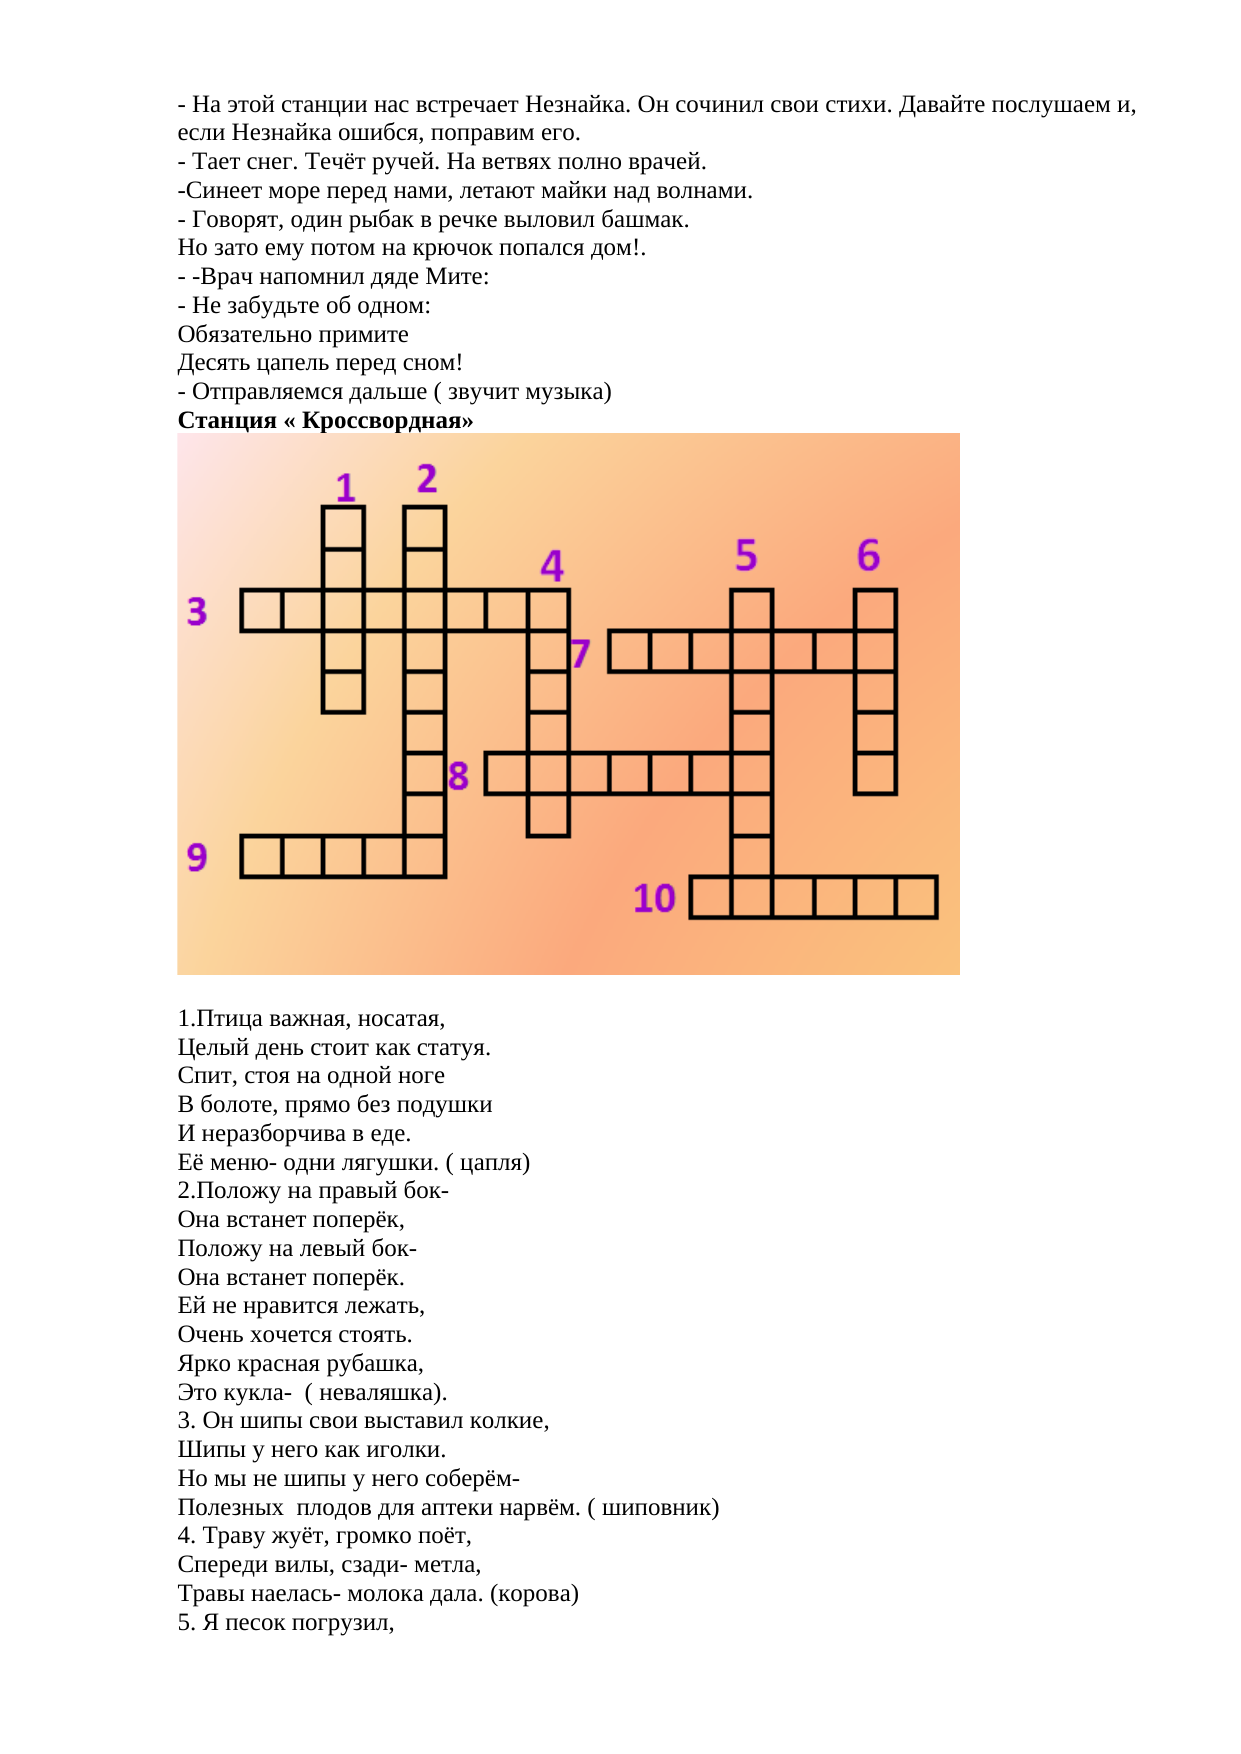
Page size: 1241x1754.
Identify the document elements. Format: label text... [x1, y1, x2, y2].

text Её меню- одни лягушки. ( цапля) [177, 1147, 1152, 1176]
text Но мы не шипы у него соберём- [177, 1463, 1152, 1492]
text Ей не нравится лежать, [177, 1291, 1152, 1319]
text Целый день стоит как статуя. [177, 1032, 1152, 1061]
text Спит, стоя на одной ноге [177, 1061, 1152, 1089]
text Она встанет поперёк, [177, 1204, 1152, 1233]
text - -Врач напомнил дяде Мите: [177, 261, 1152, 290]
text Но зато ему потом на крючок попался дом!. [177, 232, 1152, 261]
text 1.Птица важная, носатая, [177, 1003, 1152, 1032]
text - Тает снег. Течёт ручей. На ветвях полно врачей. [177, 146, 1152, 175]
text Положу на левый бок- [177, 1233, 1152, 1262]
text Она встанет поперёк. [177, 1262, 1152, 1291]
text - Не забудьте об одном: [177, 290, 1152, 319]
text Полезных плодов для аптеки нарвём. ( шиповник) [177, 1492, 1152, 1521]
text Шипы у него как иголки. [177, 1434, 1152, 1463]
text - Отправляемся дальше ( звучит музыка) [177, 376, 1152, 405]
text 4. Траву жуёт, громко поёт, [177, 1521, 1152, 1549]
text 5. Я песок погрузил, [177, 1607, 1152, 1636]
text 2.Положу на правый бок- [177, 1176, 1152, 1204]
picture [177, 433, 960, 975]
text -Синеет море перед нами, летают майки над волнами. [177, 175, 1152, 204]
text Очень хочется стоять. [177, 1319, 1152, 1348]
text Обязательно примите [177, 319, 1152, 347]
text В болоте, прямо без подушки [177, 1089, 1152, 1118]
text Станция « Кроссвордная» [177, 405, 1152, 434]
text Спереди вилы, сзади- метла, [177, 1549, 1152, 1578]
text Десять цапель перед сном! [177, 347, 1152, 376]
text - На этой станции нас встречает Незнайка. Он сочинил свои стихи. Давайте послушаем и, если Незнайка ошибся, поправим его. [177, 89, 1152, 146]
text Это кукла- ( неваляшка). [177, 1377, 1152, 1406]
text И неразборчива в еде. [177, 1118, 1152, 1147]
text Травы наелась- молока дала. (корова) [177, 1578, 1152, 1607]
text - Говорят, один рыбак в речке выловил башмак. [177, 204, 1152, 232]
text 3. Он шипы свои выставил колкие, [177, 1406, 1152, 1434]
text Ярко красная рубашка, [177, 1348, 1152, 1377]
